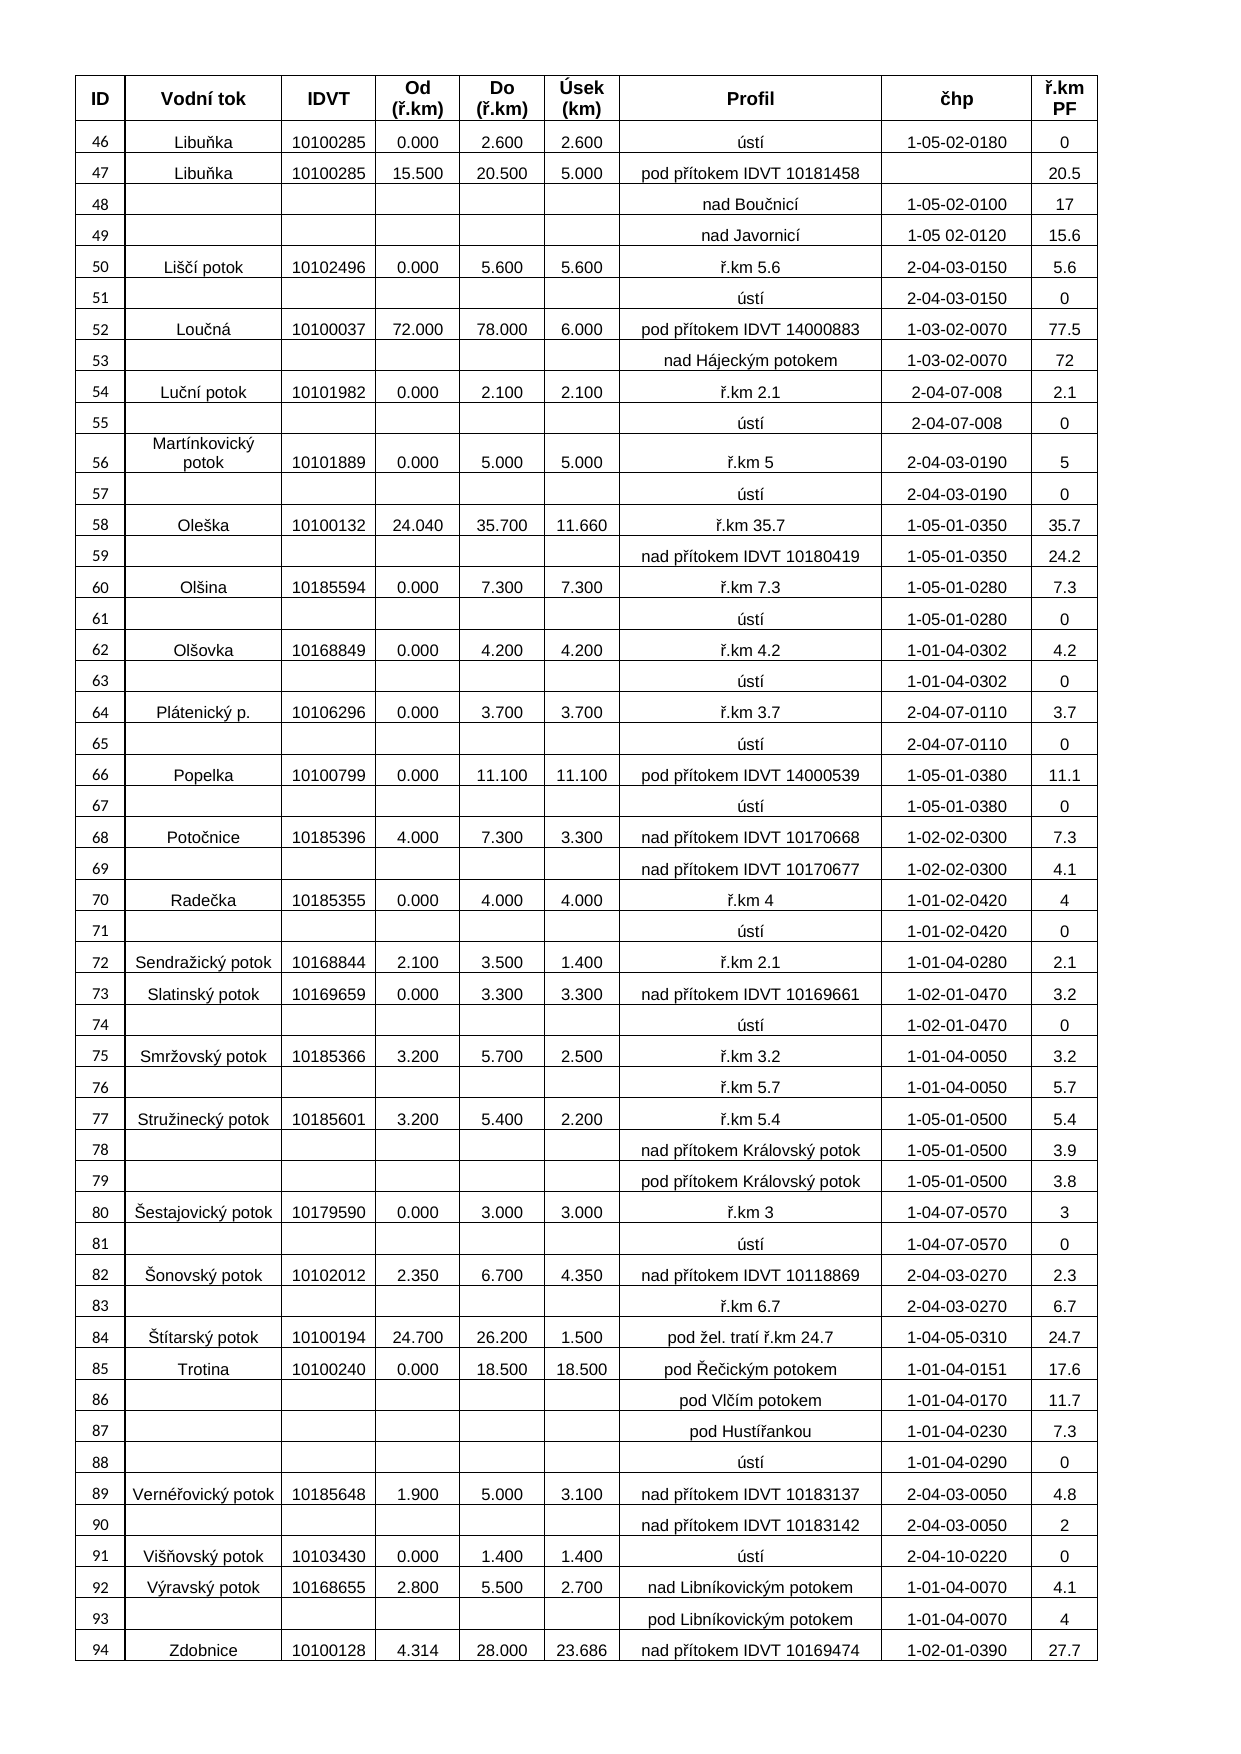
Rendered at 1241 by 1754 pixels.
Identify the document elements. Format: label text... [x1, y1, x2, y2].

table_cell [126, 786, 281, 816]
table_cell 0 [1032, 661, 1097, 691]
table_cell 10185594 [282, 567, 375, 597]
table_cell [545, 1223, 619, 1253]
table_cell ř.km 6.7 [620, 1286, 881, 1316]
table_cell 5.000 [460, 434, 544, 472]
table_cell 17 [1032, 184, 1097, 214]
table_cell Liščí potok [126, 246, 281, 277]
table_cell 0 [1032, 911, 1097, 941]
table_cell pod Libníkovickým potokem [620, 1598, 881, 1628]
table_cell Zdobnice [126, 1630, 281, 1660]
table_cell [882, 153, 1031, 183]
table_cell 75 [76, 1036, 124, 1066]
table_cell nad přítokem IDVT 10118869 [620, 1255, 881, 1285]
table_cell 5.400 [460, 1098, 544, 1128]
table_cell ř.km 4.2 [620, 630, 881, 660]
table_cell [545, 1161, 619, 1191]
table_cell 2.3 [1032, 1255, 1097, 1285]
table_cell [376, 723, 459, 753]
table_cell ř.km 2.1 [620, 942, 881, 972]
table_cell [126, 536, 281, 566]
table_cell 18.500 [460, 1348, 544, 1378]
table_cell 72.000 [376, 309, 459, 339]
table_cell 1-05-01-0350 [882, 505, 1031, 535]
table_cell 63 [76, 661, 124, 691]
table_cell [545, 1380, 619, 1410]
table_cell ř.km 3 [620, 1192, 881, 1222]
table_cell 7.300 [460, 567, 544, 597]
table_cell [376, 1130, 459, 1160]
table_header Do (ř.km) [460, 76, 544, 120]
table_cell 10185396 [282, 817, 375, 847]
table_cell 56 [76, 434, 124, 472]
table_cell 0.000 [376, 1536, 459, 1566]
table_cell 3.200 [376, 1036, 459, 1066]
table_cell [126, 340, 281, 370]
table_cell 50 [76, 246, 124, 277]
table_cell 17.6 [1032, 1348, 1097, 1378]
table_cell 0.000 [376, 880, 459, 910]
table_cell 1-01-04-0151 [882, 1348, 1031, 1378]
table_cell 23.686 [545, 1630, 619, 1660]
table_cell [126, 278, 281, 308]
table_cell 10185601 [282, 1098, 375, 1128]
table_cell pod Hustířankou [620, 1411, 881, 1441]
table_cell 7.3 [1032, 1411, 1097, 1441]
table_cell 88 [76, 1442, 124, 1472]
table_cell 0.000 [376, 434, 459, 472]
table_cell [545, 661, 619, 691]
table_cell [460, 723, 544, 753]
table_cell 3.8 [1032, 1161, 1097, 1191]
table_cell 1-05-01-0500 [882, 1098, 1031, 1128]
table_cell pod přítokem IDVT 10181458 [620, 153, 881, 183]
table_cell ř.km 5 [620, 434, 881, 472]
table_cell ústí [620, 121, 881, 152]
table_cell pod Řečickým potokem [620, 1348, 881, 1378]
table_cell 1-05-01-0350 [882, 536, 1031, 566]
table_cell [282, 1067, 375, 1097]
table_cell [376, 1380, 459, 1410]
table_cell [545, 911, 619, 941]
table_cell 1-01-04-0170 [882, 1380, 1031, 1410]
table_cell [460, 278, 544, 308]
table_cell [545, 473, 619, 503]
table_cell [282, 786, 375, 816]
table_cell [282, 1380, 375, 1410]
table_cell nad přítokem IDVT 10169661 [620, 973, 881, 1003]
table_cell [126, 473, 281, 503]
table_cell 1-01-02-0420 [882, 911, 1031, 941]
table_cell [376, 911, 459, 941]
table_cell [376, 184, 459, 214]
table_cell 85 [76, 1348, 124, 1378]
table_cell pod přítokem Královský potok [620, 1161, 881, 1191]
table_cell 1-05-01-0500 [882, 1130, 1031, 1160]
table_cell [545, 403, 619, 433]
table_cell 2.100 [376, 942, 459, 972]
table_cell 11.100 [545, 755, 619, 785]
table_cell 81 [76, 1223, 124, 1253]
table_cell 3.2 [1032, 1036, 1097, 1066]
table_cell 1-01-04-0230 [882, 1411, 1031, 1441]
table_cell 1-04-07-0570 [882, 1223, 1031, 1253]
table_cell [282, 1161, 375, 1191]
table_cell 0.000 [376, 1348, 459, 1378]
table_cell Výravský potok [126, 1567, 281, 1597]
table_cell 7.3 [1032, 817, 1097, 847]
table_cell [460, 1223, 544, 1253]
table_cell ústí [620, 1442, 881, 1472]
table_cell 2.1 [1032, 942, 1097, 972]
table_cell 3.700 [460, 692, 544, 722]
table_cell 82 [76, 1255, 124, 1285]
table_cell [282, 598, 375, 628]
table_cell 91 [76, 1536, 124, 1566]
table_cell [126, 1130, 281, 1160]
table_cell [460, 911, 544, 941]
table_cell 1-05 02-0120 [882, 215, 1031, 245]
table_cell [545, 215, 619, 245]
table_cell 11.7 [1032, 1380, 1097, 1410]
table_cell 55 [76, 403, 124, 433]
table_cell [460, 786, 544, 816]
table_cell [545, 1286, 619, 1316]
table_cell 2-04-03-0190 [882, 434, 1031, 472]
table_cell 1-05-01-0500 [882, 1161, 1031, 1191]
table_cell 7.3 [1032, 567, 1097, 597]
table_cell 10101982 [282, 371, 375, 402]
table_cell [460, 473, 544, 503]
table_cell [545, 1442, 619, 1472]
table_cell [126, 848, 281, 878]
table_cell [545, 1067, 619, 1097]
table_cell [376, 1286, 459, 1316]
table_cell Sendražický potok [126, 942, 281, 972]
table_cell 10169659 [282, 973, 375, 1003]
table_cell 4 [1032, 1598, 1097, 1628]
table_header Úsek (km) [545, 76, 619, 120]
table_cell nad přítokem IDVT 10183137 [620, 1473, 881, 1503]
table_cell 68 [76, 817, 124, 847]
table_cell ř.km 3.2 [620, 1036, 881, 1066]
table_cell [126, 911, 281, 941]
table_cell 2.1 [1032, 371, 1097, 402]
table_cell 2.700 [545, 1567, 619, 1597]
table_cell 4.200 [460, 630, 544, 660]
table_cell 1-02-01-0470 [882, 973, 1031, 1003]
table_cell 20.500 [460, 153, 544, 183]
table_cell 2-04-07-0110 [882, 692, 1031, 722]
table_header ř.km PF [1032, 76, 1097, 120]
table_cell 10100240 [282, 1348, 375, 1378]
table_cell 10101889 [282, 434, 375, 472]
table_cell [376, 473, 459, 503]
table_cell [282, 536, 375, 566]
table_cell 2.350 [376, 1255, 459, 1285]
table_cell 7.300 [545, 567, 619, 597]
table_cell [545, 1005, 619, 1035]
table_cell 3.300 [460, 973, 544, 1003]
table_cell [282, 340, 375, 370]
table_cell 78 [76, 1130, 124, 1160]
table_cell 15.6 [1032, 215, 1097, 245]
table_cell 1-01-04-0290 [882, 1442, 1031, 1472]
table_cell 5.500 [460, 1567, 544, 1597]
table_cell 87 [76, 1411, 124, 1441]
table_cell [282, 1130, 375, 1160]
table_cell 0.000 [376, 692, 459, 722]
table_cell [282, 1442, 375, 1472]
table_header Profil [620, 76, 881, 120]
table_cell Plátenický p. [126, 692, 281, 722]
table_cell 3.000 [545, 1192, 619, 1222]
table_cell 1-02-02-0300 [882, 848, 1031, 878]
table_cell 10185366 [282, 1036, 375, 1066]
table_cell Libuňka [126, 121, 281, 152]
table_cell [545, 786, 619, 816]
table_cell 2.600 [545, 121, 619, 152]
table_cell [460, 536, 544, 566]
table_cell 0 [1032, 121, 1097, 152]
table_cell 1-01-04-0302 [882, 661, 1031, 691]
table_cell [282, 215, 375, 245]
table_cell nad Hájeckým potokem [620, 340, 881, 370]
table_cell [460, 340, 544, 370]
table_cell 1.400 [545, 942, 619, 972]
table_cell ústí [620, 661, 881, 691]
table_cell 27.7 [1032, 1630, 1097, 1660]
table_cell 1-01-04-0280 [882, 942, 1031, 972]
table_cell [376, 1161, 459, 1191]
table_cell Oleška [126, 505, 281, 535]
table_cell 94 [76, 1630, 124, 1660]
table_cell [460, 1505, 544, 1535]
table_cell [460, 1442, 544, 1472]
table_cell 48 [76, 184, 124, 214]
table_cell [545, 340, 619, 370]
table_cell 5.700 [460, 1036, 544, 1066]
table_cell Radečka [126, 880, 281, 910]
table_cell ř.km 5.4 [620, 1098, 881, 1128]
table_cell [460, 1286, 544, 1316]
table_cell Popelka [126, 755, 281, 785]
table_cell 20.5 [1032, 153, 1097, 183]
table_cell 80 [76, 1192, 124, 1222]
table_cell 58 [76, 505, 124, 535]
table_cell Trotina [126, 1348, 281, 1378]
table_cell [126, 1161, 281, 1191]
table_cell ř.km 5.7 [620, 1067, 881, 1097]
table_cell [376, 1005, 459, 1035]
table_cell nad Libníkovickým potokem [620, 1567, 881, 1597]
table_cell 54 [76, 371, 124, 402]
table_cell 1.900 [376, 1473, 459, 1503]
table_cell 10100194 [282, 1317, 375, 1347]
table_cell 1-05-01-0280 [882, 598, 1031, 628]
table_cell 4 [1032, 880, 1097, 910]
table_cell 2-04-07-008 [882, 403, 1031, 433]
table_cell [282, 723, 375, 753]
table_cell [126, 184, 281, 214]
table_cell Martínkovický potok [126, 434, 281, 472]
table_cell 1-03-02-0070 [882, 309, 1031, 339]
table_cell 10100037 [282, 309, 375, 339]
table_cell ř.km 4 [620, 880, 881, 910]
table_cell 0.000 [376, 973, 459, 1003]
table_cell 1-01-04-0050 [882, 1067, 1031, 1097]
table_cell 10102012 [282, 1255, 375, 1285]
table_cell nad Boučnicí [620, 184, 881, 214]
table_cell Luční potok [126, 371, 281, 402]
table_cell ústí [620, 911, 881, 941]
table_cell [126, 1380, 281, 1410]
table_cell 10106296 [282, 692, 375, 722]
table_cell 90 [76, 1505, 124, 1535]
table_cell [376, 1411, 459, 1441]
table_cell ř.km 3.7 [620, 692, 881, 722]
table_cell [376, 1505, 459, 1535]
table_cell 66 [76, 755, 124, 785]
table_cell 89 [76, 1473, 124, 1503]
table_cell 0 [1032, 473, 1097, 503]
table_cell ř.km 5.6 [620, 246, 881, 277]
table_cell 10185648 [282, 1473, 375, 1503]
table_cell 1-01-04-0050 [882, 1036, 1031, 1066]
table_cell 0 [1032, 1223, 1097, 1253]
table_cell 3.9 [1032, 1130, 1097, 1160]
table_cell 6.000 [545, 309, 619, 339]
table_cell 10168844 [282, 942, 375, 972]
table_cell Olšina [126, 567, 281, 597]
table_cell [376, 536, 459, 566]
table_cell [126, 1067, 281, 1097]
table_cell Višňovský potok [126, 1536, 281, 1566]
table_cell 4.8 [1032, 1473, 1097, 1503]
table_cell 0.000 [376, 567, 459, 597]
table_cell [282, 1505, 375, 1535]
table_header ID [76, 76, 124, 120]
table_cell 3.000 [460, 1192, 544, 1222]
table_cell 10168849 [282, 630, 375, 660]
table_cell [126, 1598, 281, 1628]
table_cell 3.300 [545, 973, 619, 1003]
table_cell 1-05-01-0380 [882, 786, 1031, 816]
table_cell 71 [76, 911, 124, 941]
table_cell 79 [76, 1161, 124, 1191]
table_cell 10100285 [282, 121, 375, 152]
table_cell 10100799 [282, 755, 375, 785]
table_cell 10179590 [282, 1192, 375, 1222]
table_cell 10100285 [282, 153, 375, 183]
table_cell [545, 1411, 619, 1441]
table_cell 5.600 [460, 246, 544, 277]
table_header čhp [882, 76, 1031, 120]
table_cell 46 [76, 121, 124, 152]
table_cell pod přítokem IDVT 14000539 [620, 755, 881, 785]
table_cell [460, 661, 544, 691]
table_cell [460, 1161, 544, 1191]
table_cell 1-01-02-0420 [882, 880, 1031, 910]
table_cell 51 [76, 278, 124, 308]
table_header Vodní tok [126, 76, 281, 120]
table_cell ústí [620, 723, 881, 753]
table_cell 60 [76, 567, 124, 597]
table_cell 6.7 [1032, 1286, 1097, 1316]
table_cell [282, 848, 375, 878]
table_cell 1-01-04-0302 [882, 630, 1031, 660]
table_cell 62 [76, 630, 124, 660]
table_cell [282, 1223, 375, 1253]
table_cell 2-04-03-0150 [882, 246, 1031, 277]
table_cell [282, 473, 375, 503]
table_cell [460, 1130, 544, 1160]
table_cell 5.000 [545, 434, 619, 472]
table_cell 5.4 [1032, 1098, 1097, 1128]
table_cell [126, 661, 281, 691]
table_cell 4.000 [376, 817, 459, 847]
table_cell nad přítokem IDVT 10183142 [620, 1505, 881, 1535]
table_cell [376, 215, 459, 245]
table_cell 2.600 [460, 121, 544, 152]
table_cell [126, 1442, 281, 1472]
table_cell 0 [1032, 786, 1097, 816]
table_cell 3.300 [545, 817, 619, 847]
table_cell 35.700 [460, 505, 544, 535]
table_cell [460, 184, 544, 214]
table_cell nad přítokem IDVT 10170677 [620, 848, 881, 878]
table_cell [282, 1005, 375, 1035]
table_cell [545, 536, 619, 566]
table_cell Šonovský potok [126, 1255, 281, 1285]
table_cell 1-02-01-0390 [882, 1630, 1031, 1660]
table_cell 24.700 [376, 1317, 459, 1347]
table_cell 2.800 [376, 1567, 459, 1597]
table_cell Libuňka [126, 153, 281, 183]
table_cell 2.100 [460, 371, 544, 402]
table_cell 2-04-03-0190 [882, 473, 1031, 503]
table_cell 2-04-07-008 [882, 371, 1031, 402]
table_cell Slatinský potok [126, 973, 281, 1003]
table_cell 0 [1032, 278, 1097, 308]
table_cell 11.1 [1032, 755, 1097, 785]
table_cell [126, 403, 281, 433]
table_cell 6.700 [460, 1255, 544, 1285]
table_cell 0.000 [376, 755, 459, 785]
table_cell 5.600 [545, 246, 619, 277]
table_cell [545, 723, 619, 753]
table_cell 4.000 [460, 880, 544, 910]
table_cell 3.2 [1032, 973, 1097, 1003]
table_cell [545, 278, 619, 308]
table_cell 4.1 [1032, 848, 1097, 878]
table_cell 1-05-01-0380 [882, 755, 1031, 785]
table_cell 2-04-03-0270 [882, 1286, 1031, 1316]
table_cell [460, 403, 544, 433]
table_cell 2.500 [545, 1036, 619, 1066]
table_cell 10168655 [282, 1567, 375, 1597]
table_cell 70 [76, 880, 124, 910]
table_cell Vernéřovický potok [126, 1473, 281, 1503]
table_cell ústí [620, 278, 881, 308]
table_cell 1-05-01-0280 [882, 567, 1031, 597]
table_cell 2-04-03-0150 [882, 278, 1031, 308]
table_cell 0.000 [376, 1192, 459, 1222]
table_cell 3.700 [545, 692, 619, 722]
table_cell nad Javornicí [620, 215, 881, 245]
table_cell [545, 1130, 619, 1160]
table_cell 1-04-05-0310 [882, 1317, 1031, 1347]
table_cell pod přítokem IDVT 14000883 [620, 309, 881, 339]
table_cell 59 [76, 536, 124, 566]
table_cell 2-04-03-0270 [882, 1255, 1031, 1285]
table_cell ř.km 35.7 [620, 505, 881, 535]
table_cell 15.500 [376, 153, 459, 183]
table_cell [545, 1505, 619, 1535]
table_cell [126, 1286, 281, 1316]
table_cell [460, 215, 544, 245]
table_cell [126, 1223, 281, 1253]
table_cell Šestajovický potok [126, 1192, 281, 1222]
table_cell 61 [76, 598, 124, 628]
table_cell [376, 340, 459, 370]
table_cell 3.7 [1032, 692, 1097, 722]
table_cell 1-02-02-0300 [882, 817, 1031, 847]
table_cell 35.7 [1032, 505, 1097, 535]
table_cell [282, 1411, 375, 1441]
table_cell Loučná [126, 309, 281, 339]
table_cell 24.7 [1032, 1317, 1097, 1347]
table_cell [545, 1598, 619, 1628]
table_cell [282, 1598, 375, 1628]
table_cell ústí [620, 403, 881, 433]
table_cell pod Vlčím potokem [620, 1380, 881, 1410]
table_cell 0 [1032, 1442, 1097, 1472]
table_cell 0 [1032, 1536, 1097, 1566]
table_cell 2-04-03-0050 [882, 1505, 1031, 1535]
table_cell 4.350 [545, 1255, 619, 1285]
table_cell 67 [76, 786, 124, 816]
table_cell 2-04-10-0220 [882, 1536, 1031, 1566]
table_cell 1-01-04-0070 [882, 1567, 1031, 1597]
table_cell 28.000 [460, 1630, 544, 1660]
table_cell Potočnice [126, 817, 281, 847]
table_cell 93 [76, 1598, 124, 1628]
table_cell 0.000 [376, 246, 459, 277]
table_cell 57 [76, 473, 124, 503]
table_cell [545, 184, 619, 214]
table_cell 47 [76, 153, 124, 183]
table_cell 5.6 [1032, 246, 1097, 277]
table_cell 2-04-07-0110 [882, 723, 1031, 753]
table_cell 1-05-02-0180 [882, 121, 1031, 152]
table_cell 4.200 [545, 630, 619, 660]
table_cell ústí [620, 1223, 881, 1253]
table_cell 0 [1032, 598, 1097, 628]
table_cell 0.000 [376, 121, 459, 152]
table_cell 0 [1032, 1005, 1097, 1035]
table_cell [282, 661, 375, 691]
table_cell [126, 1505, 281, 1535]
table_cell ústí [620, 598, 881, 628]
table_cell [126, 1411, 281, 1441]
table_cell [282, 184, 375, 214]
table_cell Smržovský potok [126, 1036, 281, 1066]
table_cell [282, 911, 375, 941]
table_cell 10103430 [282, 1536, 375, 1566]
table_cell 92 [76, 1567, 124, 1597]
table_cell [376, 848, 459, 878]
table_cell Olšovka [126, 630, 281, 660]
table_cell 5.000 [545, 153, 619, 183]
table_cell 2 [1032, 1505, 1097, 1535]
table_cell nad přítokem IDVT 10180419 [620, 536, 881, 566]
table_cell 83 [76, 1286, 124, 1316]
table_cell 4.1 [1032, 1567, 1097, 1597]
table_cell [460, 1067, 544, 1097]
table_cell 1.400 [545, 1536, 619, 1566]
table_cell 72 [1032, 340, 1097, 370]
table_cell [126, 723, 281, 753]
table_cell 11.660 [545, 505, 619, 535]
table_cell 5.7 [1032, 1067, 1097, 1097]
table_cell nad přítokem IDVT 10170668 [620, 817, 881, 847]
table_cell ústí [620, 473, 881, 503]
table_cell [460, 848, 544, 878]
table_cell 3 [1032, 1192, 1097, 1222]
table_cell [376, 1067, 459, 1097]
table_cell 77.5 [1032, 309, 1097, 339]
table_cell 52 [76, 309, 124, 339]
table_cell [460, 1005, 544, 1035]
table_cell [376, 786, 459, 816]
table_cell [282, 403, 375, 433]
table_cell 11.100 [460, 755, 544, 785]
table_cell 1-04-07-0570 [882, 1192, 1031, 1222]
table_cell [460, 1380, 544, 1410]
table_cell 1.400 [460, 1536, 544, 1566]
table_cell 76 [76, 1067, 124, 1097]
table_cell 1-03-02-0070 [882, 340, 1031, 370]
table_cell ř.km 7.3 [620, 567, 881, 597]
table_cell 0 [1032, 403, 1097, 433]
table_cell 5.000 [460, 1473, 544, 1503]
table_cell 4.2 [1032, 630, 1097, 660]
table_cell [126, 215, 281, 245]
table_cell [460, 598, 544, 628]
table_cell [460, 1411, 544, 1441]
table_cell ústí [620, 786, 881, 816]
table_cell 4.314 [376, 1630, 459, 1660]
table_cell [376, 661, 459, 691]
table_cell [282, 1286, 375, 1316]
table_cell Štítarský potok [126, 1317, 281, 1347]
table_cell 3.100 [545, 1473, 619, 1503]
table_cell [376, 598, 459, 628]
table_cell 1-05-02-0100 [882, 184, 1031, 214]
table_cell 69 [76, 848, 124, 878]
table_cell nad přítokem Královský potok [620, 1130, 881, 1160]
table_cell 84 [76, 1317, 124, 1347]
table_cell [545, 848, 619, 878]
table_cell 10100128 [282, 1630, 375, 1660]
table_cell [376, 1598, 459, 1628]
table_cell 64 [76, 692, 124, 722]
table_cell [376, 403, 459, 433]
table_cell [376, 1442, 459, 1472]
table_cell [460, 1598, 544, 1628]
table_cell 3.200 [376, 1098, 459, 1128]
table_cell 7.300 [460, 817, 544, 847]
table_header Od (ř.km) [376, 76, 459, 120]
table_cell 65 [76, 723, 124, 753]
table_cell 0.000 [376, 630, 459, 660]
table_cell [545, 598, 619, 628]
table_cell 10185355 [282, 880, 375, 910]
table_cell [126, 1005, 281, 1035]
table_cell 78.000 [460, 309, 544, 339]
table_cell 72 [76, 942, 124, 972]
table_cell ústí [620, 1536, 881, 1566]
table_cell 24.040 [376, 505, 459, 535]
table_cell nad přítokem IDVT 10169474 [620, 1630, 881, 1660]
table_cell 53 [76, 340, 124, 370]
table_cell 1-02-01-0470 [882, 1005, 1031, 1035]
table_cell 2.100 [545, 371, 619, 402]
table_cell [126, 598, 281, 628]
table_cell 0.000 [376, 371, 459, 402]
table_cell 2-04-03-0050 [882, 1473, 1031, 1503]
table_cell Stružinecký potok [126, 1098, 281, 1128]
table_cell 77 [76, 1098, 124, 1128]
table_cell 18.500 [545, 1348, 619, 1378]
table_cell [376, 1223, 459, 1253]
table_cell 0 [1032, 723, 1097, 753]
table_cell ústí [620, 1005, 881, 1035]
table_cell 1.500 [545, 1317, 619, 1347]
table_cell 86 [76, 1380, 124, 1410]
table_cell [282, 278, 375, 308]
table_cell 4.000 [545, 880, 619, 910]
table_cell 3.500 [460, 942, 544, 972]
table_cell 5 [1032, 434, 1097, 472]
table_cell 10100132 [282, 505, 375, 535]
table_cell [376, 278, 459, 308]
table_cell 73 [76, 973, 124, 1003]
table_cell 26.200 [460, 1317, 544, 1347]
table_header IDVT [282, 76, 375, 120]
table_cell ř.km 2.1 [620, 371, 881, 402]
table_cell pod žel. tratí ř.km 24.7 [620, 1317, 881, 1347]
table_cell 10102496 [282, 246, 375, 277]
table_cell 74 [76, 1005, 124, 1035]
table_cell 24.2 [1032, 536, 1097, 566]
table_cell 1-01-04-0070 [882, 1598, 1031, 1628]
table_cell 49 [76, 215, 124, 245]
table_cell 2.200 [545, 1098, 619, 1128]
